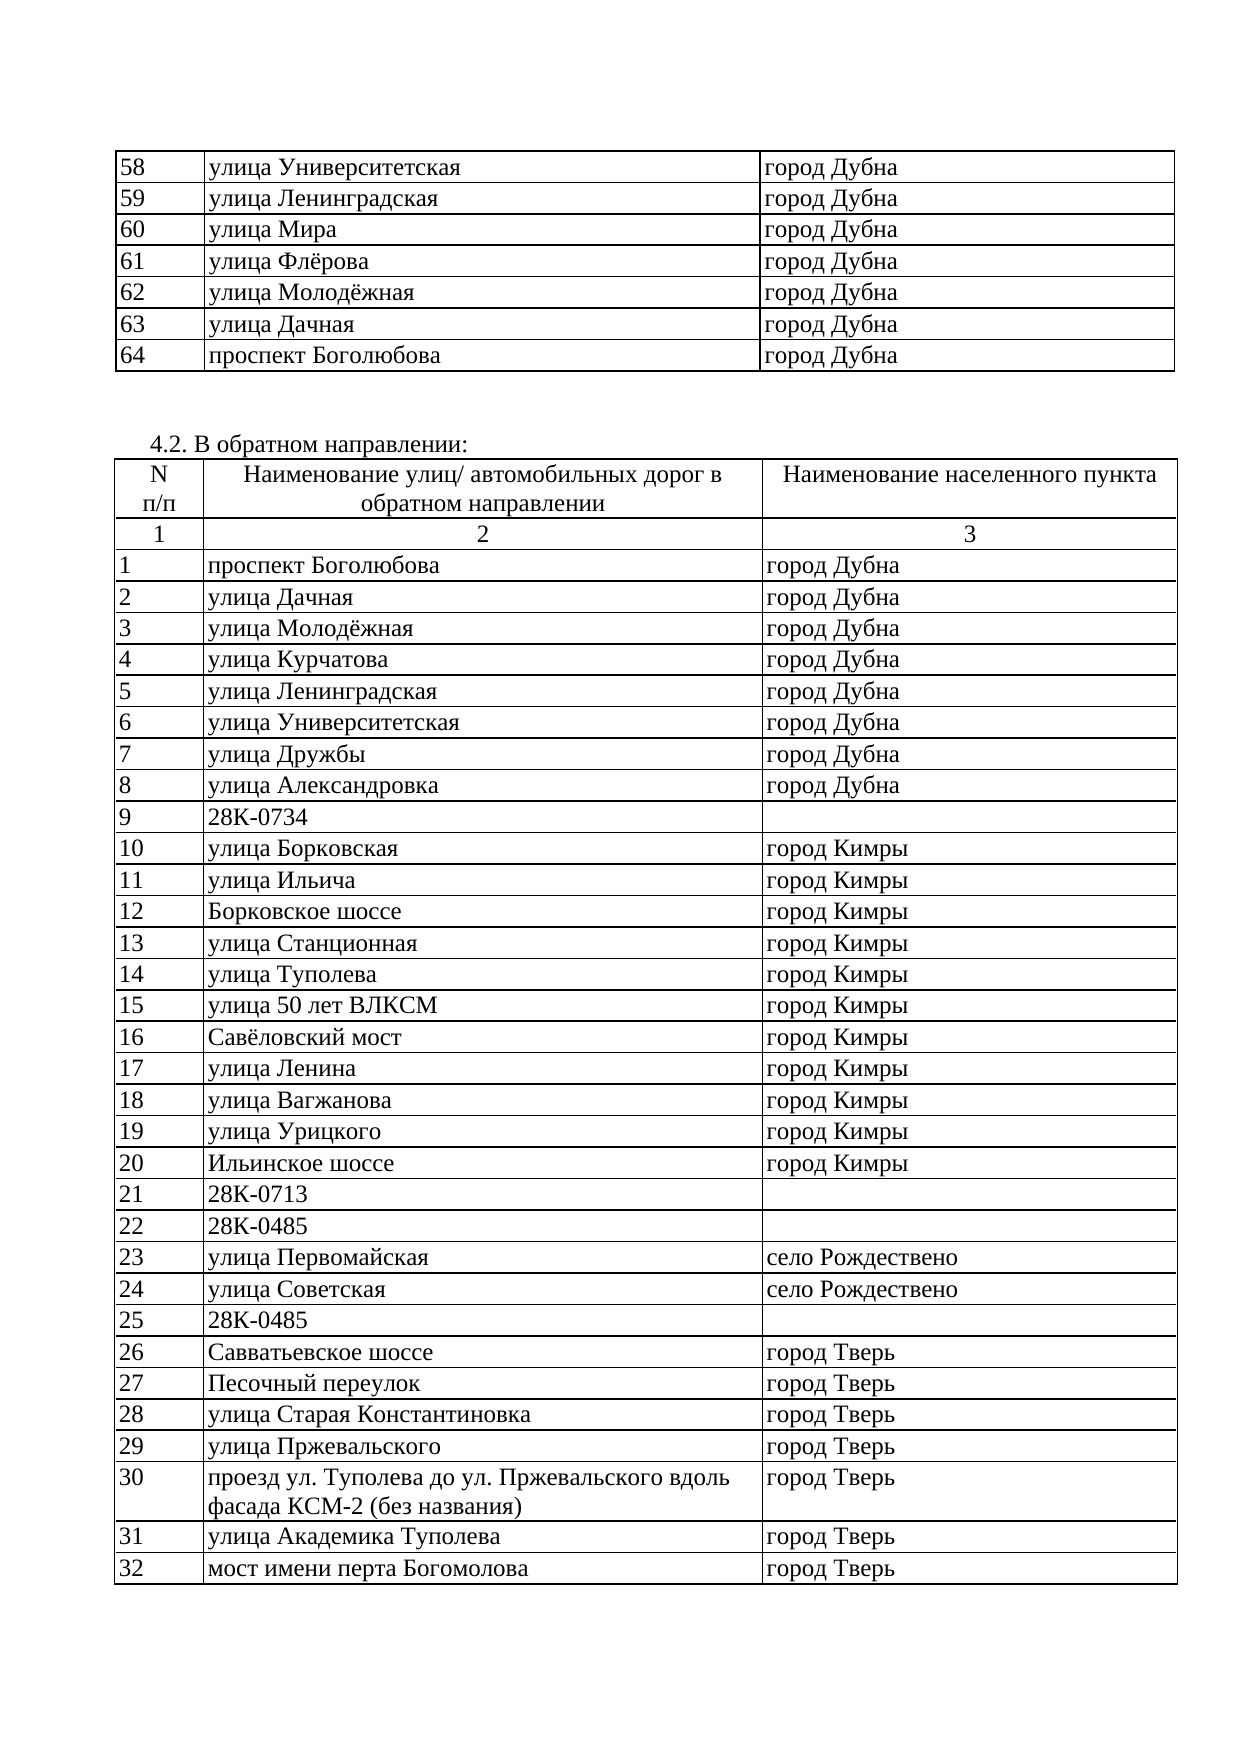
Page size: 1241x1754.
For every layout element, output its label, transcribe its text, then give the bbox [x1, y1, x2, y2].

table_cell 2 [204, 519, 762, 548]
table_cell город Кимры [763, 1052, 1177, 1083]
table_cell [763, 1178, 1177, 1209]
table_cell 25 [115, 1305, 203, 1335]
table_cell город Дубна [763, 769, 1177, 800]
table_cell город Дубна [763, 737, 1177, 769]
table_cell 9 [115, 801, 203, 832]
table_cell улица Ленина [204, 1053, 762, 1083]
table_cell 3 [115, 613, 203, 643]
table_cell 29 [115, 1430, 203, 1461]
table_cell 6 [115, 707, 203, 737]
table_cell 3 [763, 517, 1177, 548]
table_cell 27 [115, 1368, 203, 1398]
table_cell город Кимры [763, 989, 1177, 1020]
table_cell 1 [115, 550, 203, 580]
table_cell 8 [115, 770, 203, 800]
table_cell 28 [115, 1399, 203, 1429]
table_cell улица Университетская [205, 152, 759, 181]
table_cell улица Урицкого [204, 1116, 762, 1146]
table_cell город Дубна [761, 277, 1174, 307]
table_cell улица Дачная [205, 309, 759, 339]
table_cell Песочный переулок [204, 1368, 762, 1398]
table_cell улица 50 лет ВЛКСМ [204, 991, 762, 1020]
table_cell 26 [115, 1336, 203, 1366]
table_cell 18 [115, 1084, 203, 1115]
table_cell 62 [117, 277, 204, 307]
table_cell улица Ленинградская [204, 676, 762, 706]
table_cell город Кимры [763, 1146, 1177, 1178]
table_cell 61 [117, 246, 204, 276]
table_cell город Тверь [763, 1461, 1177, 1520]
table_cell улица Ленинградская [205, 183, 759, 213]
table_cell улица Советская [204, 1274, 762, 1303]
table_cell 5 [115, 675, 203, 706]
table_cell 58 [117, 152, 204, 181]
table_cell улица Флёрова [205, 246, 759, 276]
table_cell 21 [115, 1179, 203, 1209]
table_cell 19 [115, 1116, 203, 1146]
table_cell 1 [115, 518, 203, 548]
table_cell город Тверь [763, 1398, 1177, 1429]
table_cell улица Ильича [204, 865, 762, 894]
table_header Наименование населенного пункта [763, 460, 1177, 517]
table_cell 4 [115, 644, 203, 674]
table_cell город Тверь [763, 1335, 1177, 1366]
table_cell 23 [115, 1242, 203, 1272]
table_cell город Кимры [763, 832, 1177, 863]
table_cell улица Мира [205, 215, 759, 244]
table_cell 13 [115, 927, 203, 957]
table_cell 12 [115, 896, 203, 926]
table_cell город Дубна [763, 674, 1177, 706]
table_cell улица Станционная [204, 928, 762, 957]
table_cell улица Дачная [204, 582, 762, 611]
table_cell улица Университетская [204, 707, 762, 737]
table_cell 63 [117, 309, 204, 339]
table_cell 64 [117, 340, 204, 370]
table_cell улица Туполева [204, 959, 762, 989]
table_cell город Кимры [763, 958, 1177, 989]
table_cell 20 [115, 1147, 203, 1178]
table_cell проспект Боголюбова [204, 550, 762, 580]
table_cell 11 [115, 864, 203, 894]
table_cell [763, 1304, 1177, 1335]
table_cell 10 [115, 833, 203, 863]
table_cell 22 [115, 1210, 203, 1241]
table_cell город Кимры [763, 1115, 1177, 1146]
table_cell 14 [115, 959, 203, 989]
table_header Наименование улиц/ автомобильных дорог в обратном направлении [204, 460, 762, 517]
table_cell [763, 1209, 1177, 1241]
table_cell город Кимры [763, 895, 1177, 926]
table_cell 2 [115, 581, 203, 611]
table_cell город Кимры [763, 863, 1177, 894]
table_cell город Дубна [763, 580, 1177, 611]
table_cell 60 [117, 215, 204, 244]
table_cell 32 [115, 1553, 203, 1583]
table_cell город Дубна [763, 549, 1177, 580]
table_cell город Тверь [763, 1520, 1177, 1551]
table_cell город Дубна [761, 246, 1174, 276]
table_cell 7 [115, 738, 203, 769]
table_header N п/п [115, 460, 203, 517]
table_cell 31 [115, 1521, 203, 1551]
table_cell улица Молодёжная [205, 277, 759, 307]
table_cell улица Курчатова [204, 645, 762, 674]
table_cell город Кимры [763, 1083, 1177, 1115]
table_cell улица Вагжанова [204, 1085, 762, 1115]
table_cell 28К-0713 [204, 1179, 762, 1209]
table_cell улица Молодёжная [204, 613, 762, 643]
table_cell улица Пржевальского [204, 1431, 762, 1461]
table_cell Савёловский мост [204, 1022, 762, 1052]
table_cell город Кимры [763, 926, 1177, 957]
table_cell город Тверь [763, 1429, 1177, 1461]
table_cell 24 [115, 1273, 203, 1303]
table_cell проезд ул. Туполева до ул. Пржевальского вдоль фасада КСМ-2 (без названия) [204, 1462, 762, 1520]
table_cell город Кимры [763, 1020, 1177, 1052]
table_cell 30 [115, 1462, 203, 1520]
table_cell село Рождествено [763, 1241, 1177, 1272]
table_cell село Рождествено [763, 1272, 1177, 1303]
table_cell 15 [115, 990, 203, 1020]
table_cell проспект Боголюбова [205, 340, 759, 370]
table_cell улица Дружбы [204, 739, 762, 769]
table_cell город Дубна [761, 309, 1174, 339]
table_cell город Дубна [761, 152, 1174, 181]
table_cell 28К-0485 [204, 1211, 762, 1241]
table_cell город Тверь [763, 1551, 1177, 1583]
table_cell [763, 800, 1177, 832]
table_cell Ильинское шоссе [204, 1148, 762, 1178]
table_cell Савватьевское шоссе [204, 1337, 762, 1366]
table_cell город Дубна [761, 215, 1174, 244]
table_cell улица Александровка [204, 770, 762, 800]
table_cell 17 [115, 1053, 203, 1083]
table_cell улица Первомайская [204, 1242, 762, 1272]
table_cell Борковское шоссе [204, 896, 762, 926]
table_cell город Дубна [763, 706, 1177, 737]
table_cell 28К-0734 [204, 802, 762, 832]
table_cell город Дубна [763, 611, 1177, 643]
table_cell 28К-0485 [204, 1305, 762, 1335]
table_cell 59 [117, 183, 204, 213]
table_cell город Тверь [763, 1366, 1177, 1398]
table_cell улица Старая Константиновка [204, 1400, 762, 1429]
table_cell город Дубна [761, 340, 1174, 370]
table_cell 16 [115, 1021, 203, 1052]
table_cell улица Борковская [204, 833, 762, 863]
table_cell мост имени перта Богомолова [204, 1553, 762, 1583]
text 4.2. В обратном направлении: [150, 429, 1090, 458]
table_cell город Дубна [761, 183, 1174, 213]
table_cell улица Академика Туполева [204, 1522, 762, 1551]
table_cell город Дубна [763, 643, 1177, 674]
